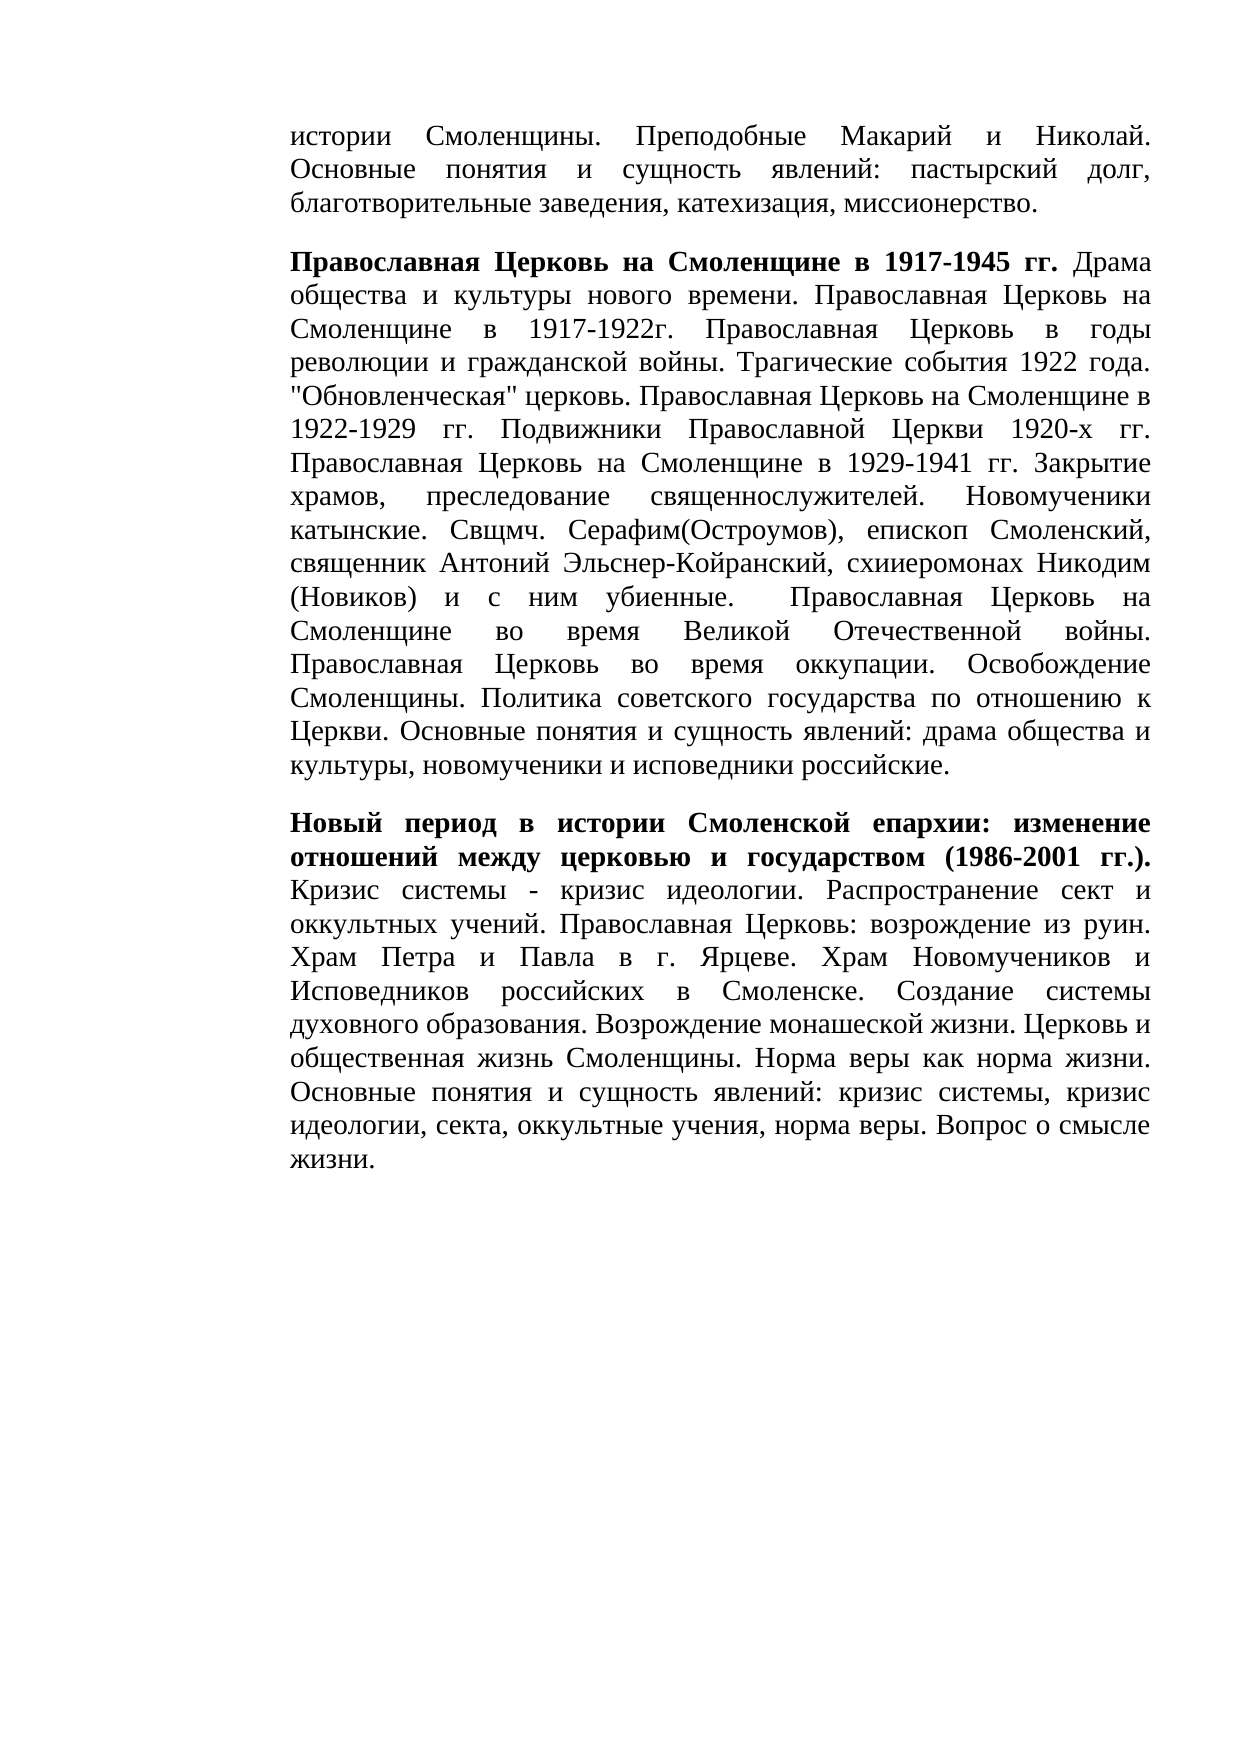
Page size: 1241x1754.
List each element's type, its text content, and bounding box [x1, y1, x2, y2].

text Православная Церковь на Смоленщине в 1917-1945 гг. Драма общества и культуры нового времени. Православная Церковь на Смоленщине в 1917-1922г. Православная Церковь в годы революции и гражданской войны. Трагические события 1922 года. "Обновленческая" церковь. Православная Церковь на Смоленщине в 1922-1929 гг. Подвижники Православной Церкви 1920-х гг. Православная Церковь на Смоленщине в 1929-1941 гг. Закрытие храмов, преследование священнослужителей. Новомученики катынские. Свщмч. Серафим(Остроумов), епископ Смоленский, священник Антоний Эльснер-Койранский, схииеромонах Никодим (Новиков) и с ним убиенные. Православная Церковь на Смоленщине во время Великой Отечественной войны. Православная Церковь во время оккупации. Освобождение Смоленщины. Политика советского государства по отношению к Церкви. Основные понятия и сущность явлений: драма общества и культуры, новомученики и исповедники российские. [290, 244, 1152, 780]
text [290, 118, 1152, 219]
text Новый период в истории Смоленской епархии: изменение отношений между церковью и государством (1986-2001 гг.). Кризис системы - кризис идеологии. Распространение сект и оккультных учений. Православная Церковь: возрождение из руин. Храм Петра и Павла в г. Ярцеве. Храм Новомучеников и Исповедников российских в Смоленске. Создание системы духовного образования. Возрождение монашеской жизни. Церковь и общественная жизнь Смоленщины. Норма веры как норма жизни. Основные понятия и сущность явлений: кризис системы, кризис идеологии, секта, оккультные учения, норма веры. Вопрос о смысле жизни. [290, 805, 1152, 1174]
